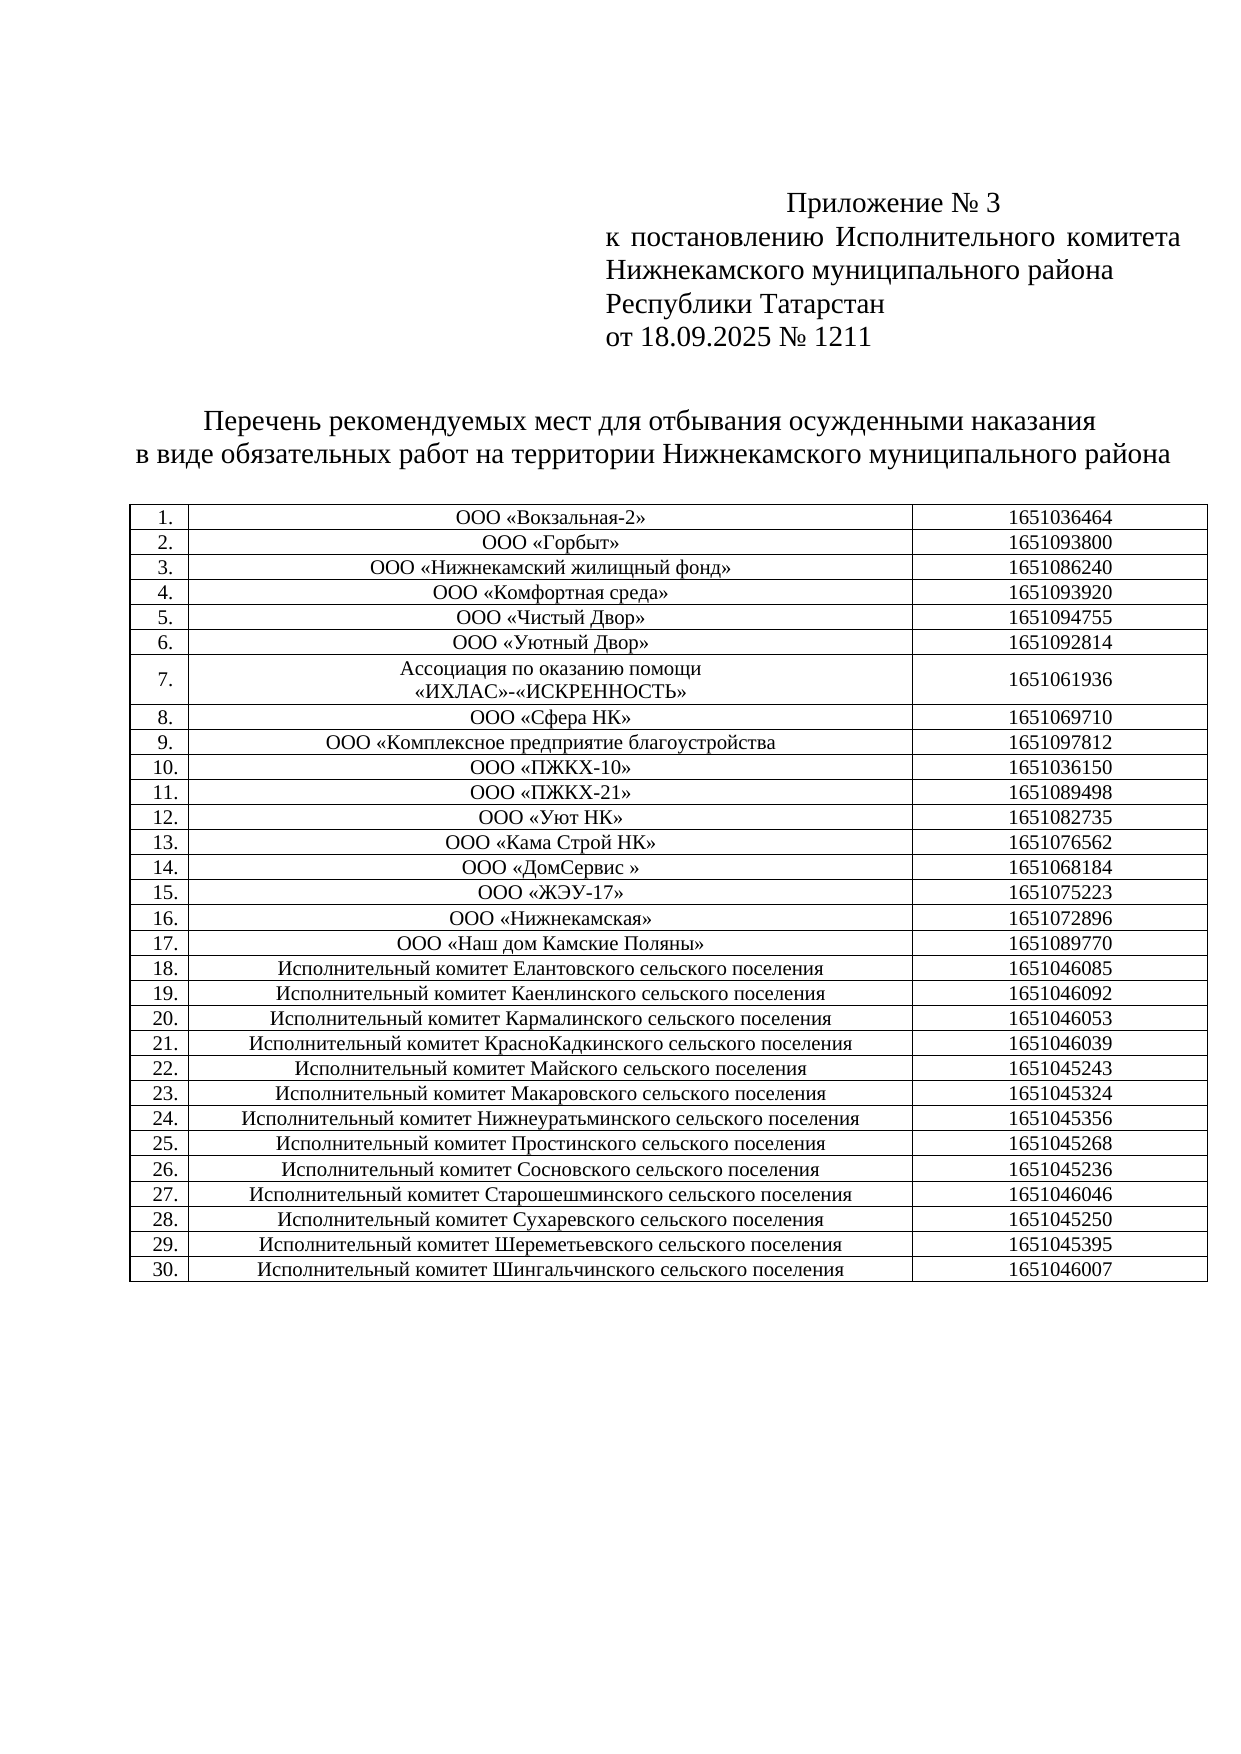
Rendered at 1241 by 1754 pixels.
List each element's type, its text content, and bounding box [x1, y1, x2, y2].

text к постановлению Исполнительного комитета Нижнекамского муниципального района [605, 219, 1181, 286]
table_cell 1651046053 [913, 1006, 1207, 1030]
text от 18.09.2025 № 1211 [605, 319, 1181, 353]
table_cell 1651046085 [913, 956, 1207, 980]
table_cell 1651046039 [913, 1031, 1207, 1055]
table_cell 15. [131, 880, 188, 904]
table_cell 1651072896 [913, 905, 1207, 929]
table_cell 1651089498 [913, 780, 1207, 804]
table_cell ООО «Нижнекамский жилищный фонд» [189, 555, 912, 579]
table_cell 1651045356 [913, 1106, 1207, 1130]
table_cell 1651076562 [913, 830, 1207, 854]
table_cell ООО «ЖЭУ-17» [189, 880, 912, 904]
table_cell 1651045250 [913, 1207, 1207, 1231]
table_cell Исполнительный комитет Майского сельского поселения [189, 1056, 912, 1080]
table_cell Исполнительный комитет Шереметьевского сельского поселения [189, 1232, 912, 1256]
table_cell Исполнительный комитет Елантовского сельского поселения [189, 956, 912, 980]
table_cell Исполнительный комитет Кармалинского сельского поселения [189, 1006, 912, 1030]
table_cell 25. [131, 1131, 188, 1155]
table_cell ООО «Кама Строй НК» [189, 830, 912, 854]
table_cell 1651045236 [913, 1156, 1207, 1181]
table_cell 1651075223 [913, 880, 1207, 904]
table_cell ООО «Горбыт» [189, 530, 912, 554]
table_cell 19. [131, 981, 188, 1005]
table_cell Исполнительный комитет Макаровского сельского поселения [189, 1081, 912, 1105]
table_cell 28. [131, 1207, 188, 1231]
table_cell Исполнительный комитет Шингальчинского сельского поселения [189, 1257, 912, 1281]
table_cell Исполнительный комитет Старошешминского сельского поселения [189, 1182, 912, 1206]
table_cell Исполнительный комитет Нижнеуратьминского сельского поселения [189, 1106, 912, 1130]
table_header 1651036464 [913, 505, 1207, 529]
table_cell 1651068184 [913, 855, 1207, 879]
table_cell Исполнительный комитет Сухаревского сельского поселения [189, 1207, 912, 1231]
table_cell ООО «Наш дом Камские Поляны» [189, 931, 912, 954]
table_cell 22. [131, 1056, 188, 1080]
table_cell ООО «Нижнекамская» [189, 905, 912, 929]
table_cell Исполнительный комитет Каенлинского сельского поселения [189, 981, 912, 1005]
table_cell 18. [131, 956, 188, 980]
text Перечень рекомендуемых мест для отбывания осужденными наказания [118, 403, 1181, 437]
text Приложение № 3 [605, 185, 1181, 219]
table_cell Исполнительный комитет Простинского сельского поселения [189, 1131, 912, 1155]
table_cell 30. [131, 1257, 188, 1281]
table_cell 24. [131, 1106, 188, 1130]
table_cell 1651093800 [913, 530, 1207, 554]
table_cell 1651046007 [913, 1257, 1207, 1281]
text в виде обязательных работ на территории Нижнекамского муниципального района [118, 437, 1181, 470]
table_cell 1651045395 [913, 1232, 1207, 1256]
table_cell 1651061936 [913, 655, 1207, 703]
table_cell 1651045243 [913, 1056, 1207, 1080]
table_cell 1651036150 [913, 755, 1207, 779]
table_cell ООО «Чистый Двор» [189, 605, 912, 629]
table_cell ООО «ПЖКХ-21» [189, 780, 912, 804]
table_cell ООО «Комфортная среда» [189, 580, 912, 604]
table_cell 10. [131, 755, 188, 779]
table_cell 3. [131, 555, 188, 579]
table_cell 9. [131, 730, 188, 754]
table_cell 1651046046 [913, 1182, 1207, 1206]
table_cell Ассоциация по оказанию помощи «ИХЛАС»-«ИСКРЕННОСТЬ» [189, 655, 912, 703]
table_cell 1651045268 [913, 1131, 1207, 1155]
text Республики Татарстан [605, 286, 1181, 319]
table_cell 16. [131, 905, 188, 929]
table_cell 6. [131, 630, 188, 654]
table_cell ООО «Комплексное предприятие благоустройства [189, 730, 912, 754]
table_cell 17. [131, 931, 188, 954]
table_cell ООО «Уют НК» [189, 805, 912, 829]
table_cell 13. [131, 830, 188, 854]
table_cell 1651093920 [913, 580, 1207, 604]
table_cell 29. [131, 1232, 188, 1256]
table_cell 1651092814 [913, 630, 1207, 654]
table_cell 23. [131, 1081, 188, 1105]
table_header ООО «Вокзальная-2» [189, 505, 912, 529]
table_cell 27. [131, 1182, 188, 1206]
table_cell 21. [131, 1031, 188, 1055]
table_cell 1651045324 [913, 1081, 1207, 1105]
table_cell 1651094755 [913, 605, 1207, 629]
table_cell 2. [131, 530, 188, 554]
table_cell 1651082735 [913, 805, 1207, 829]
table_cell 1651046092 [913, 981, 1207, 1005]
table_cell ООО «Уютный Двор» [189, 630, 912, 654]
table_cell 12. [131, 805, 188, 829]
table_cell 4. [131, 580, 188, 604]
table_cell Исполнительный комитет КрасноКадкинского сельского поселения [189, 1031, 912, 1055]
table_cell 14. [131, 855, 188, 879]
table_cell ООО «Сфера НК» [189, 705, 912, 729]
table_cell 1651097812 [913, 730, 1207, 754]
table_cell Исполнительный комитет Сосновского сельского поселения [189, 1156, 912, 1181]
table_cell ООО «ДомСервис » [189, 855, 912, 879]
table_header 1. [131, 505, 188, 529]
table_cell ООО «ПЖКХ-10» [189, 755, 912, 779]
table_cell 8. [131, 705, 188, 729]
table_cell 26. [131, 1156, 188, 1181]
table_cell 1651069710 [913, 705, 1207, 729]
table_cell 20. [131, 1006, 188, 1030]
table_cell 1651086240 [913, 555, 1207, 579]
table_cell 7. [131, 655, 188, 703]
table_cell 11. [131, 780, 188, 804]
table_cell 1651089770 [913, 931, 1207, 954]
table_cell 5. [131, 605, 188, 629]
